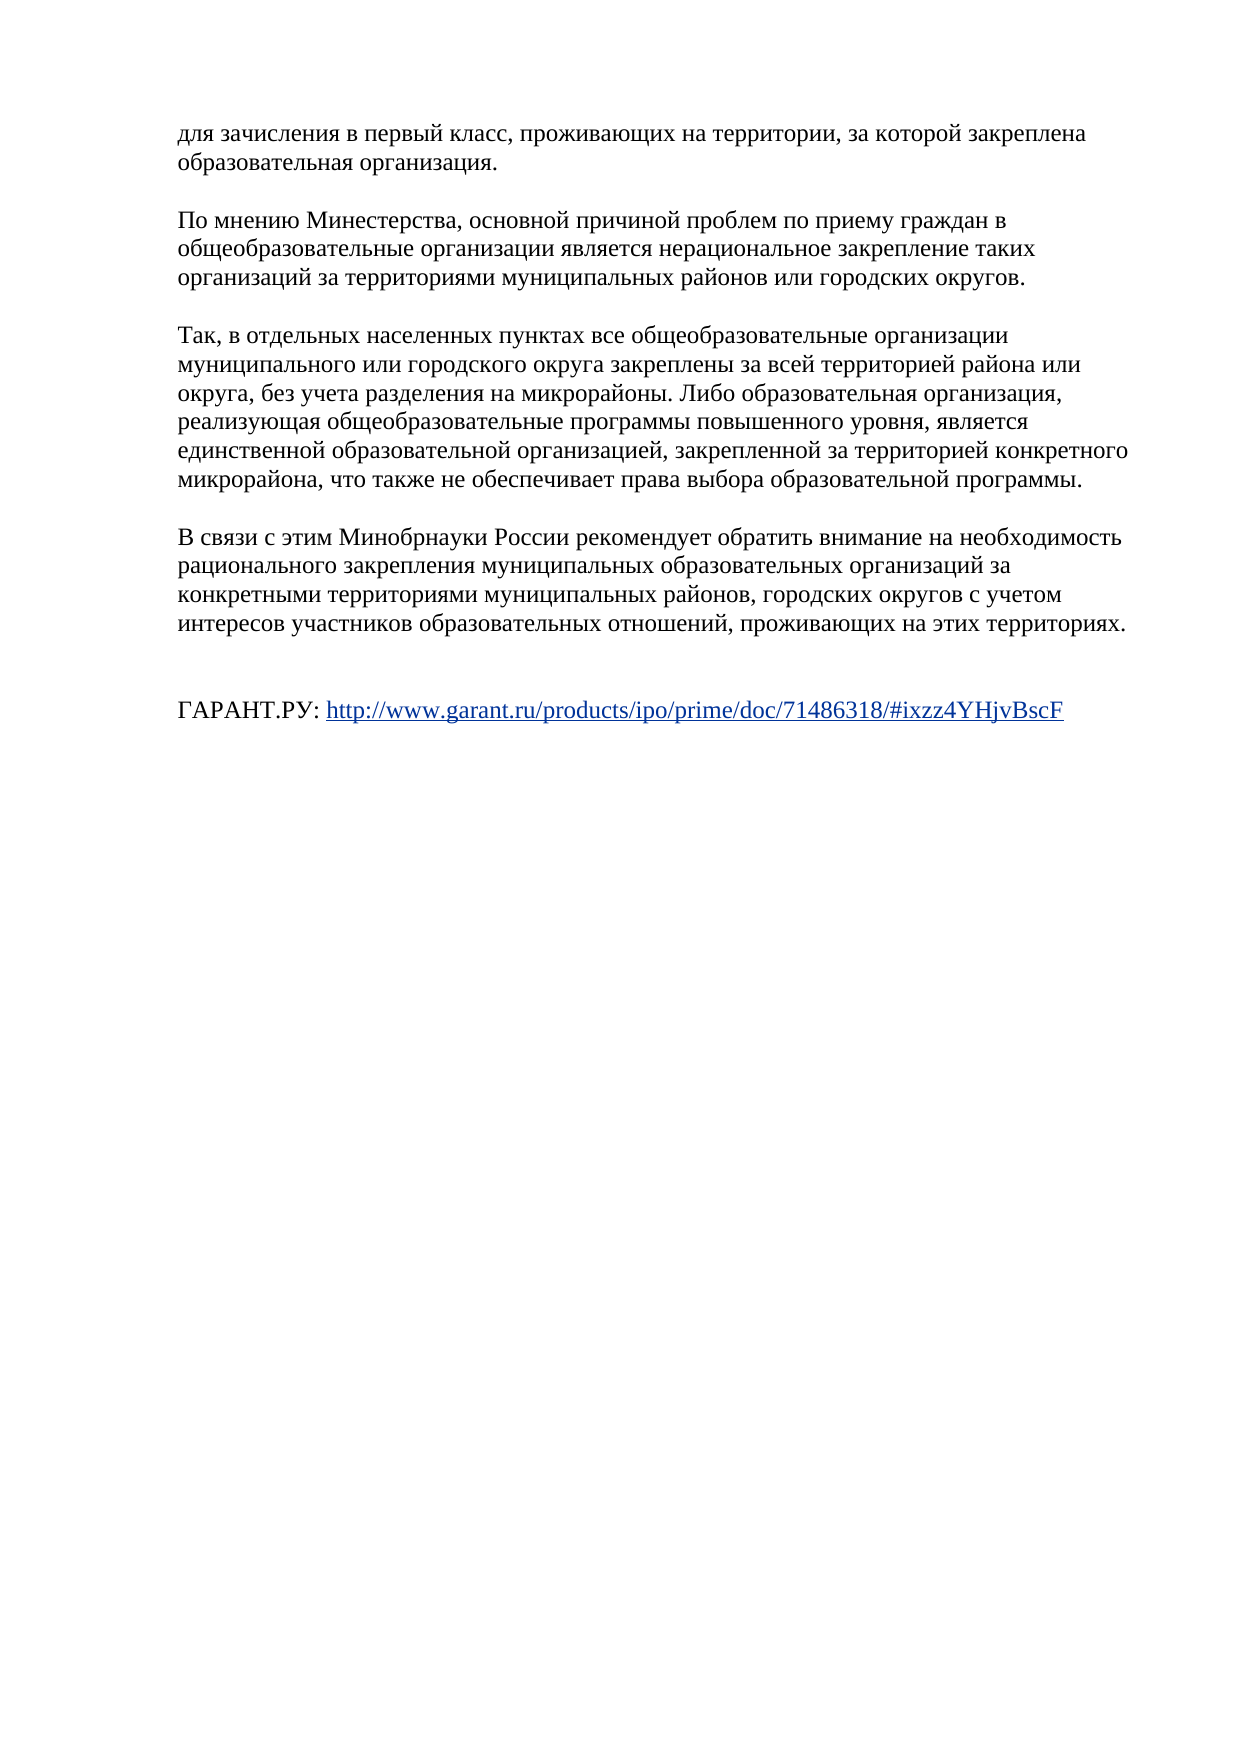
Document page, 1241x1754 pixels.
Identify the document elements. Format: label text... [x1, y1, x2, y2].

text ГАРАНТ.РУ: http://www.garant.ru/products/ipo/prime/doc/71486318/#ixzz4YHjvBscF [177, 666, 1152, 723]
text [177, 118, 1152, 176]
text В связи с этим Минобрнауки России рекомендует обратить внимание на необходимость рационального закрепления муниципальных образовательных организаций за конкретными территориями муниципальных районов, городских округов с учетом интересов участников образовательных отношений, проживающих на этих территориях. [177, 522, 1152, 637]
text Так, в отдельных населенных пунктах все общеобразовательные организации муниципального или городского округа закреплены за всей территорией района или округа, без учета разделения на микрорайоны. Либо образовательная организация, реализующая общеобразовательные программы повышенного уровня, является единственной образовательной организацией, закрепленной за территорией конкретного микрорайона, что также не обеспечивает права выбора образовательной программы. [177, 320, 1152, 493]
text По мнению Минестерства, основной причиной проблем по приему граждан в общеобразовательные организации является нерациональное закрепление таких организаций за территориями муниципальных районов или городских округов. [177, 205, 1152, 291]
